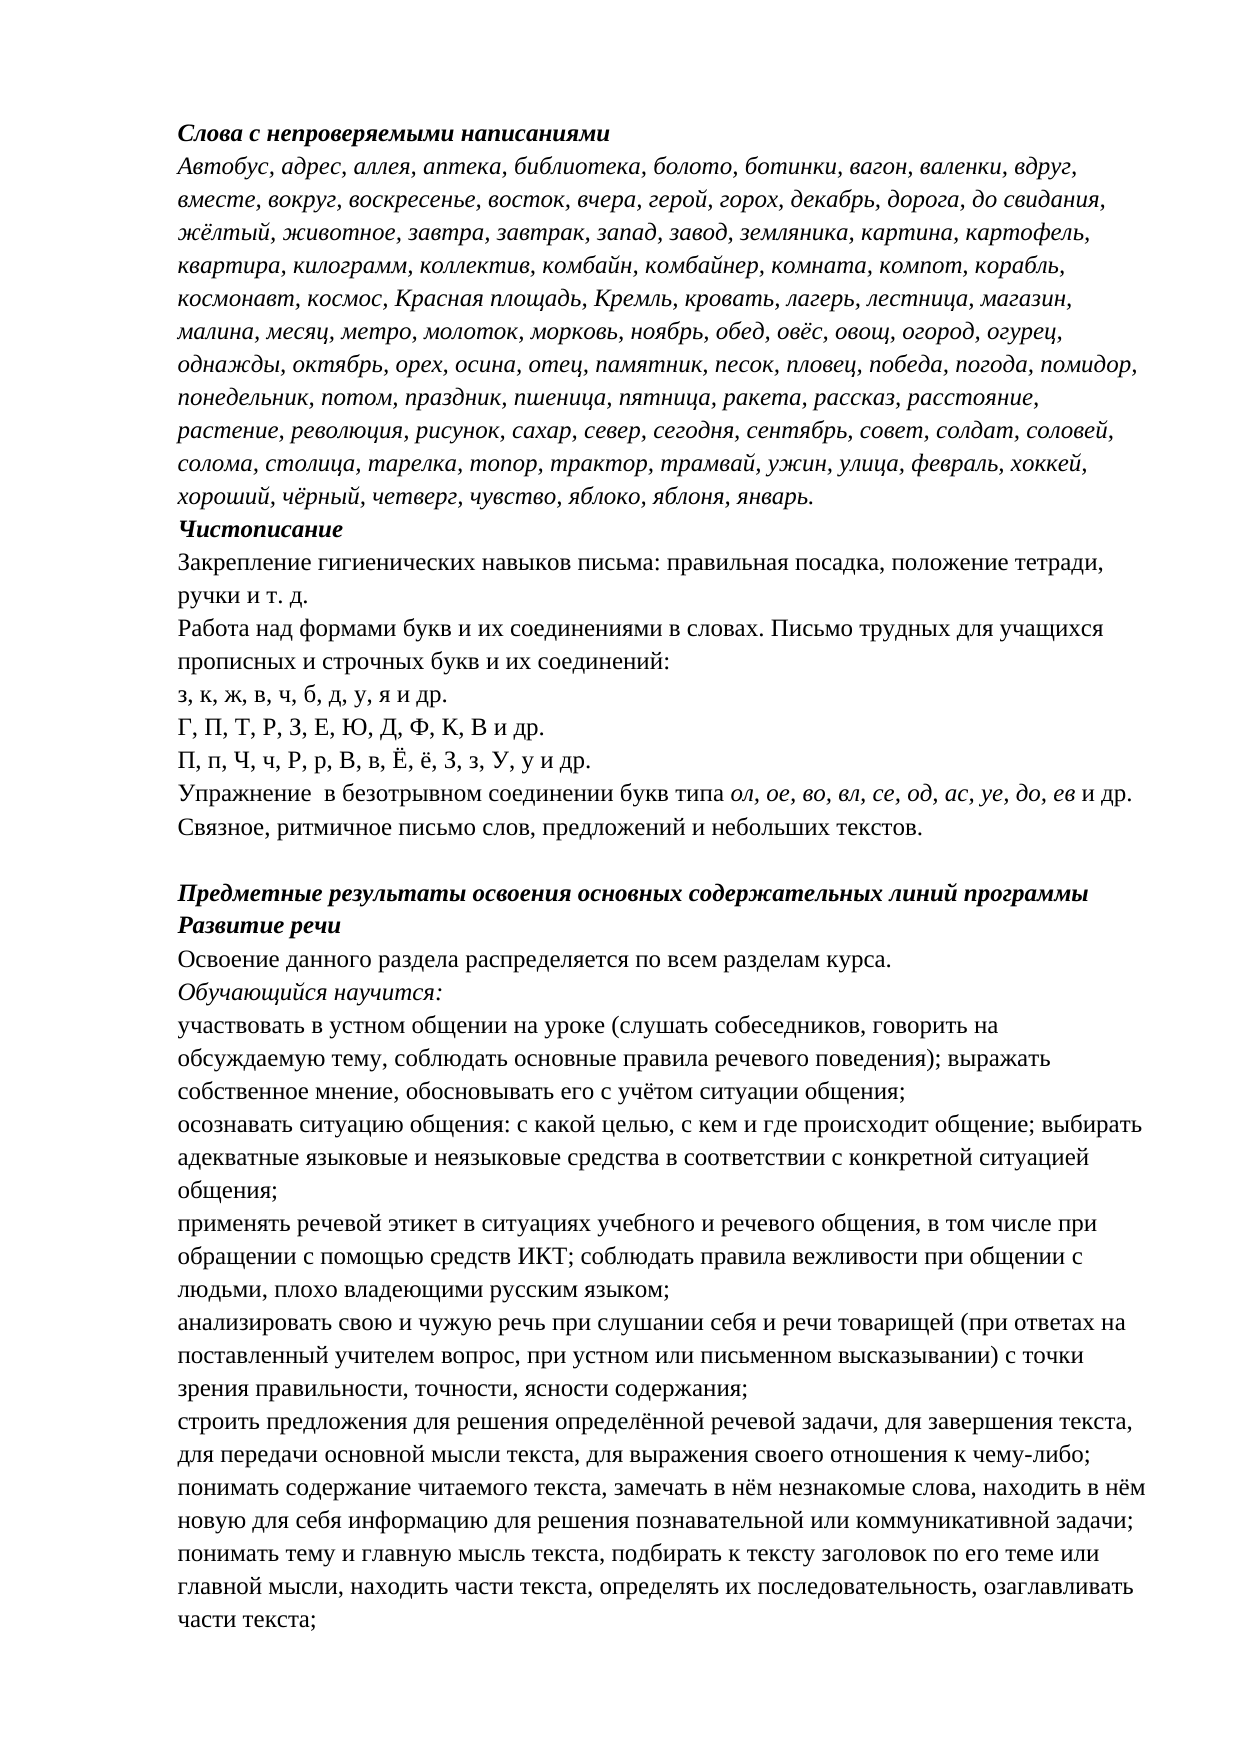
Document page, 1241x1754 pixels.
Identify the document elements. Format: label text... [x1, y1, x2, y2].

text Закрепление гигиенических навыков письма: правильная посадка, положение тетради, ручки и т. д. [177, 547, 1152, 609]
text Работа над формами букв и их соединениями в словах. Письмо трудных для учащихся прописных и строчных букв и их соединений: [177, 613, 1152, 675]
text з, к, ж, в, ч, б, д, у, я и др. [177, 679, 1152, 708]
text Освоение данного раздела распределяется по всем разделам курса. [177, 944, 1152, 972]
text строить предложения для решения определённой речевой задачи, для завершения текста, для передачи основной мысли текста, для выражения своего отношения к чему-либо; [177, 1406, 1152, 1468]
text Автобус, адрес, аллея, аптека, библиотека, болото, ботинки, вагон, валенки, вдруг, вместе, вокруг, воскресенье, восток, вчера, герой, горох, декабрь, дорога, до свидания, жёлтый, животное, завтра, завтрак, запад, завод, земляника, картина, картофель, квартира, килограмм, коллектив, комбайн, комбайнер, комната, компот, корабль, космонавт, космос, Красная площадь, Кремль, кровать, лагерь, лестница, магазин, малина, месяц, метро, молоток, морковь, ноябрь, обед, овёс, овощ, огород, огурец, однажды, октябрь, орех, осина, отец, памятник, песок, пловец, победа, погода, помидор, понедельник, потом, праздник, пшеница, пятница, ракета, рассказ, расстояние, растение, революция, рисунок, сахар, север, сегодня, сентябрь, совет, солдат, соловей, солома, столица, тарелка, топор, трактор, трамвай, ужин, улица, февраль, хоккей, хороший, чёрный, четверг, чувство, яблоко, яблоня, январь. [177, 151, 1152, 510]
text Чистописание [177, 514, 1152, 543]
text Обучающийся научится: [177, 977, 1152, 1005]
text Слова с непроверяемыми написаниями [177, 118, 1152, 147]
text понимать содержание читаемого текста, замечать в нём незнакомые слова, находить в нём новую для себя информацию для решения познавательной или коммуникативной задачи; [177, 1472, 1152, 1534]
text Развитие речи [177, 911, 1152, 939]
text осознавать ситуацию общения: с какой целью, с кем и где происходит общение; выбирать адекватные языковые и неязыковые средства в соответствии с конкретной ситуацией общения; [177, 1109, 1152, 1203]
text участвовать в устном общении на уроке (слушать собеседников, говорить на обсуждаемую тему, соблюдать основные правила речевого поведения); выражать собственное мнение, обосновывать его с учётом ситуации общения; [177, 1010, 1152, 1104]
text применять речевой этикет в ситуациях учебного и речевого общения, в том числе при обращении с помощью средств ИКТ; соблюдать правила вежливости при общении с людьми, плохо владеющими русским языком; [177, 1208, 1152, 1303]
text Упражнение в безотрывном соединении букв типа ол, ое, во, вл, се, од, ас, уе, до, ев и др. Связное, ритмичное письмо слов, предложений и небольших текстов. [177, 778, 1152, 840]
text понимать тему и главную мысль текста, подбирать к тексту заголовок по его теме или главной мысли, находить части текста, определять их последовательность, озаглавливать части текста; [177, 1538, 1152, 1633]
text Предметные результаты освоения основных содержательных линий программы [177, 878, 1152, 906]
text П, п, Ч, ч, Р, р, В, в, Ё, ё, З, з, У, у и др. [177, 746, 1152, 774]
text Г, П, Т, Р, З, Е, Ю, Д, Ф, К, В и др. [177, 712, 1152, 741]
text анализировать свою и чужую речь при слушании себя и речи товарищей (при ответах на поставленный учителем вопрос, при устном или письменном высказывании) с точки зрения правильности, точности, ясности содержания; [177, 1307, 1152, 1402]
